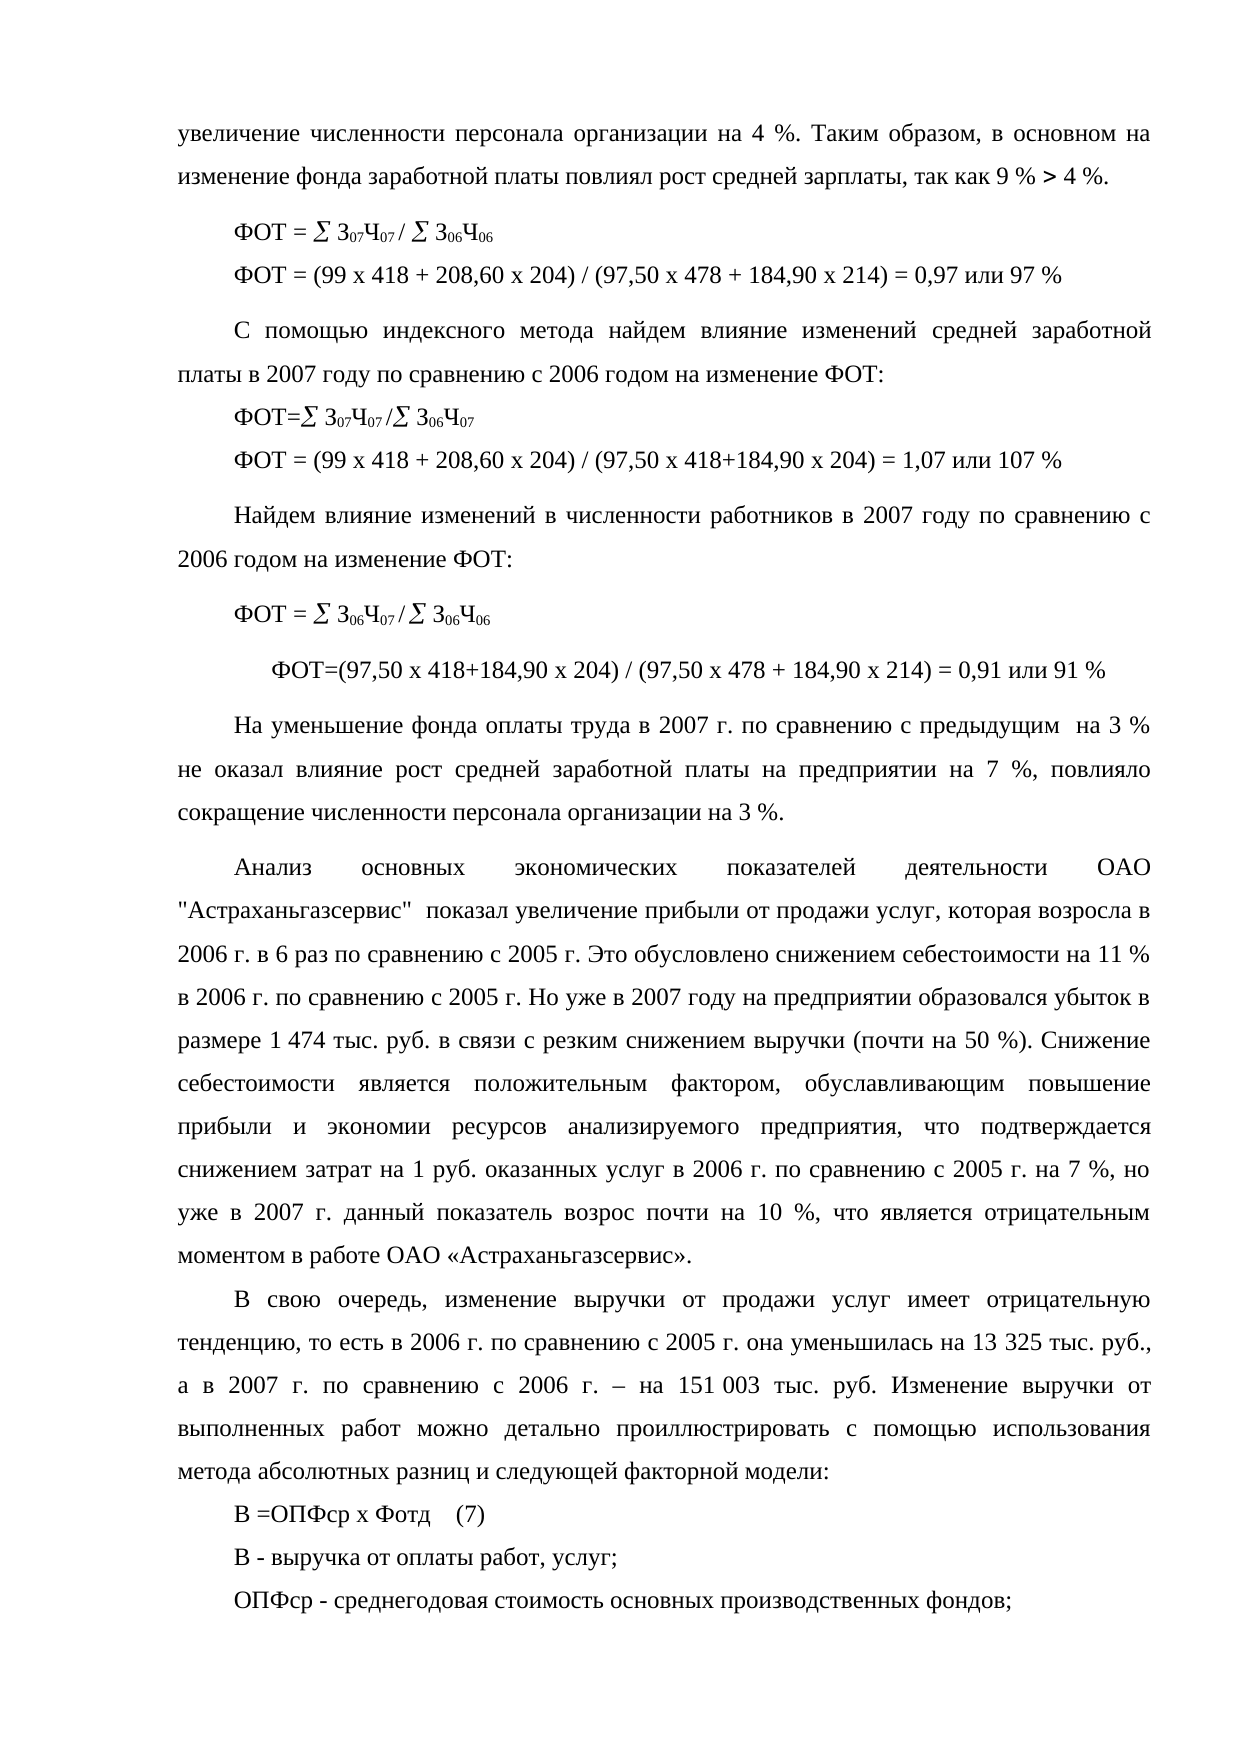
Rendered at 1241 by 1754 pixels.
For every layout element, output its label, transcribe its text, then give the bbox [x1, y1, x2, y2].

text В свою очередь, изменение выручки от продажи услуг имеет отрицательную тенденцию, то есть в . по сравнению с . она уменьшилась на 13 325 тыс. руб., а в . по сравнению с . – на 151 003 тыс. руб. Изменение выручки от выполненных работ можно детально проиллюстрировать с помощью использования метода абсолютных разниц и следующей факторной модели: [177, 1284, 1152, 1485]
text ФОТ= З07Ч07 / З06Ч07 [177, 402, 1152, 431]
text ФОТ = З07Ч07 / З06Ч06 [177, 217, 1152, 246]
text На уменьшение фонда оплаты труда в . по сравнению с предыдущим на 3 % не оказал влияние рост средней заработной платы на предприятии на 7 %, повлияло сокращение численности персонала организации на 3 %. [177, 711, 1152, 826]
text ОПФср - среднегодовая стоимость основных производственных фондов; [177, 1586, 1152, 1614]
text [177, 118, 1152, 190]
text ФОТ=(97,50 x 418+184,90 x 204) / (97,50 x 478 + 184,90 x 214) = 0,91 или 91 % [177, 655, 1152, 684]
text ФОТ = (99 x 418 + 208,60 x 204) / (97,50 x 418+184,90 x 204) = 1,07 или 107 % [177, 445, 1152, 474]
text С помощью индексного метода найдем влияние изменений средней заработной платы в 2007 году по сравнению с 2006 годом на изменение ФОТ: [177, 316, 1152, 387]
text Найдем влияние изменений в численности работников в 2007 году по сравнению с 2006 годом на изменение ФОТ: [177, 501, 1152, 572]
text ФОТ = (99 x 418 + 208,60 x 204) / (97,50 x 478 + 184,90 x 214) = 0,97 или 97 % [177, 260, 1152, 289]
text Анализ основных экономических показателей деятельности ОАО "Астраханьгазсервис" показал увеличение прибыли от продажи услуг, которая возросла в . в 6 раз по сравнению с . Это обусловлено снижением себестоимости на 11 % в . по сравнению с . Но уже в 2007 году на предприятии образовался убыток в размере 1 474 тыс. руб. в связи с резким снижением выручки (почти на 50 %). Снижение себестоимости является положительным фактором, обуславливающим повышение прибыли и экономии ресурсов анализируемого предприятия, что подтверждается снижением затрат на 1 руб. оказанных услуг в . по сравнению с . на 7 %, но уже в . данный показатель возрос почти на 10 %, что является отрицательным моментом в работе ОАО «Астраханьгазсервис». [177, 852, 1152, 1269]
text В =ОПФср х Фотд (7) [177, 1499, 1152, 1528]
text ФОТ = З06Ч07 / З06Ч06 [177, 599, 1152, 628]
text В - выручка от оплаты работ, услуг; [177, 1542, 1152, 1571]
